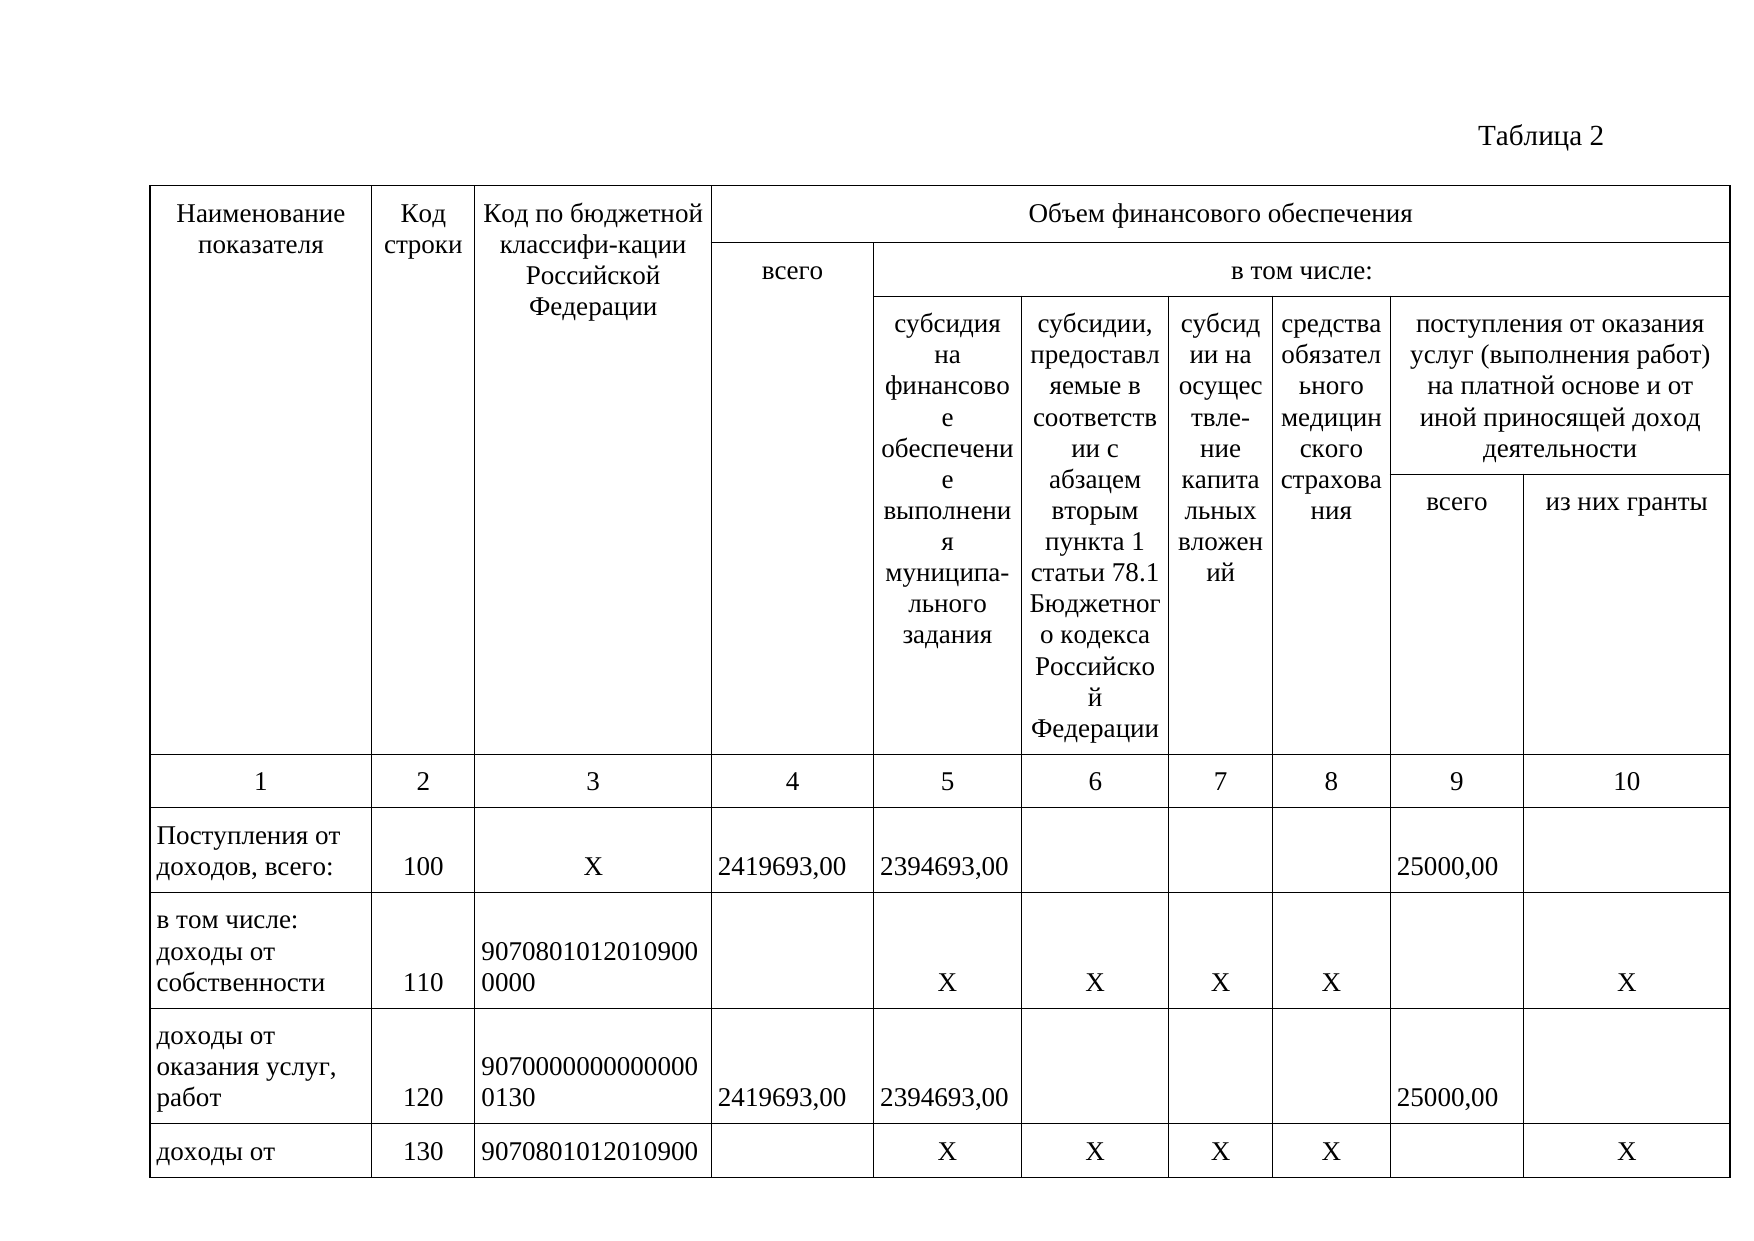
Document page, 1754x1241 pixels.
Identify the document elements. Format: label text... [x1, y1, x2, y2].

table_cell 9 [1391, 755, 1523, 807]
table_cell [475, 1124, 711, 1177]
table_cell X [1273, 893, 1390, 1008]
table_cell 100 [372, 808, 474, 892]
table_cell 2394693,00 [874, 808, 1021, 892]
table_cell X [1022, 1124, 1168, 1177]
table_cell [1169, 1009, 1272, 1123]
table_cell 110 [372, 893, 474, 1008]
table_cell [1169, 808, 1272, 892]
table_cell средства обязательного медицинского страхования [1273, 297, 1390, 754]
table_cell 120 [372, 1009, 474, 1123]
table_cell Поступления от доходов, всего: [151, 808, 371, 892]
table_cell [1524, 808, 1729, 892]
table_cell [151, 1124, 371, 1177]
table_cell всего [1391, 475, 1523, 754]
table_cell из них гранты [1524, 475, 1729, 754]
table_cell [1273, 1009, 1390, 1123]
table_cell 25000,00 [1391, 808, 1523, 892]
table_header Код строки [372, 186, 474, 754]
table_cell X [1524, 893, 1729, 1008]
table_cell 4 [712, 755, 873, 807]
table_cell [1391, 893, 1523, 1008]
table_cell X [1022, 893, 1168, 1008]
table_cell 90700000000000000130 [475, 1009, 711, 1123]
table_header Наименование показателя [151, 186, 371, 754]
table_cell X [1273, 1124, 1390, 1177]
table_cell субсидия на финансовое обеспечение выполнения муниципа-льного задания [874, 297, 1021, 754]
table_cell доходы от оказания услуг, работ [151, 1009, 371, 1123]
table_cell 1 [151, 755, 371, 807]
table_cell X [1524, 1124, 1729, 1177]
table_cell [712, 893, 873, 1008]
table_cell 2419693,00 [712, 1009, 873, 1123]
table_cell 2 [372, 755, 474, 807]
table_cell 25000,00 [1391, 1009, 1523, 1123]
table_cell субсидии на осуществле-ние капитальных вложений [1169, 297, 1272, 754]
table_cell 2419693,00 [712, 808, 873, 892]
table_cell 6 [1022, 755, 1168, 807]
table_cell [1273, 808, 1390, 892]
table_cell X [1169, 893, 1272, 1008]
table_header Код по бюджетной классифи-кации Российской Федерации [475, 186, 711, 754]
table_cell [1022, 1009, 1168, 1123]
table_cell X [874, 1124, 1021, 1177]
table_cell 5 [874, 755, 1021, 807]
table_cell поступления от оказания услуг (выполнения работ) на платной основе и от иной приносящей доход деятельности [1391, 297, 1729, 473]
table_cell X [874, 893, 1021, 1008]
table_cell 130 [372, 1124, 474, 1177]
text Таблица 2 [150, 118, 1604, 152]
table_cell в том числе: [874, 243, 1729, 296]
table_cell 7 [1169, 755, 1272, 807]
table_cell [1524, 1009, 1729, 1123]
table_cell X [1169, 1124, 1272, 1177]
table_cell субсидии, предоставляемые в соответствии с абзацем вторым пункта 1 статьи 78.1 Бюджетного кодекса Российской Федерации [1022, 297, 1168, 754]
table_cell [1391, 1124, 1523, 1177]
table_cell 2394693,00 [874, 1009, 1021, 1123]
table_cell [712, 1124, 873, 1177]
table_cell в том числе: доходы от собственности [151, 893, 371, 1008]
table_cell 8 [1273, 755, 1390, 807]
table_cell 90708010120109000000 [475, 893, 711, 1008]
table_cell 10 [1524, 755, 1729, 807]
table_cell 3 [475, 755, 711, 807]
table_cell всего [712, 243, 873, 754]
table_cell [1022, 808, 1168, 892]
table_cell X [475, 808, 711, 892]
table_header Объем финансового обеспечения [712, 186, 1729, 242]
